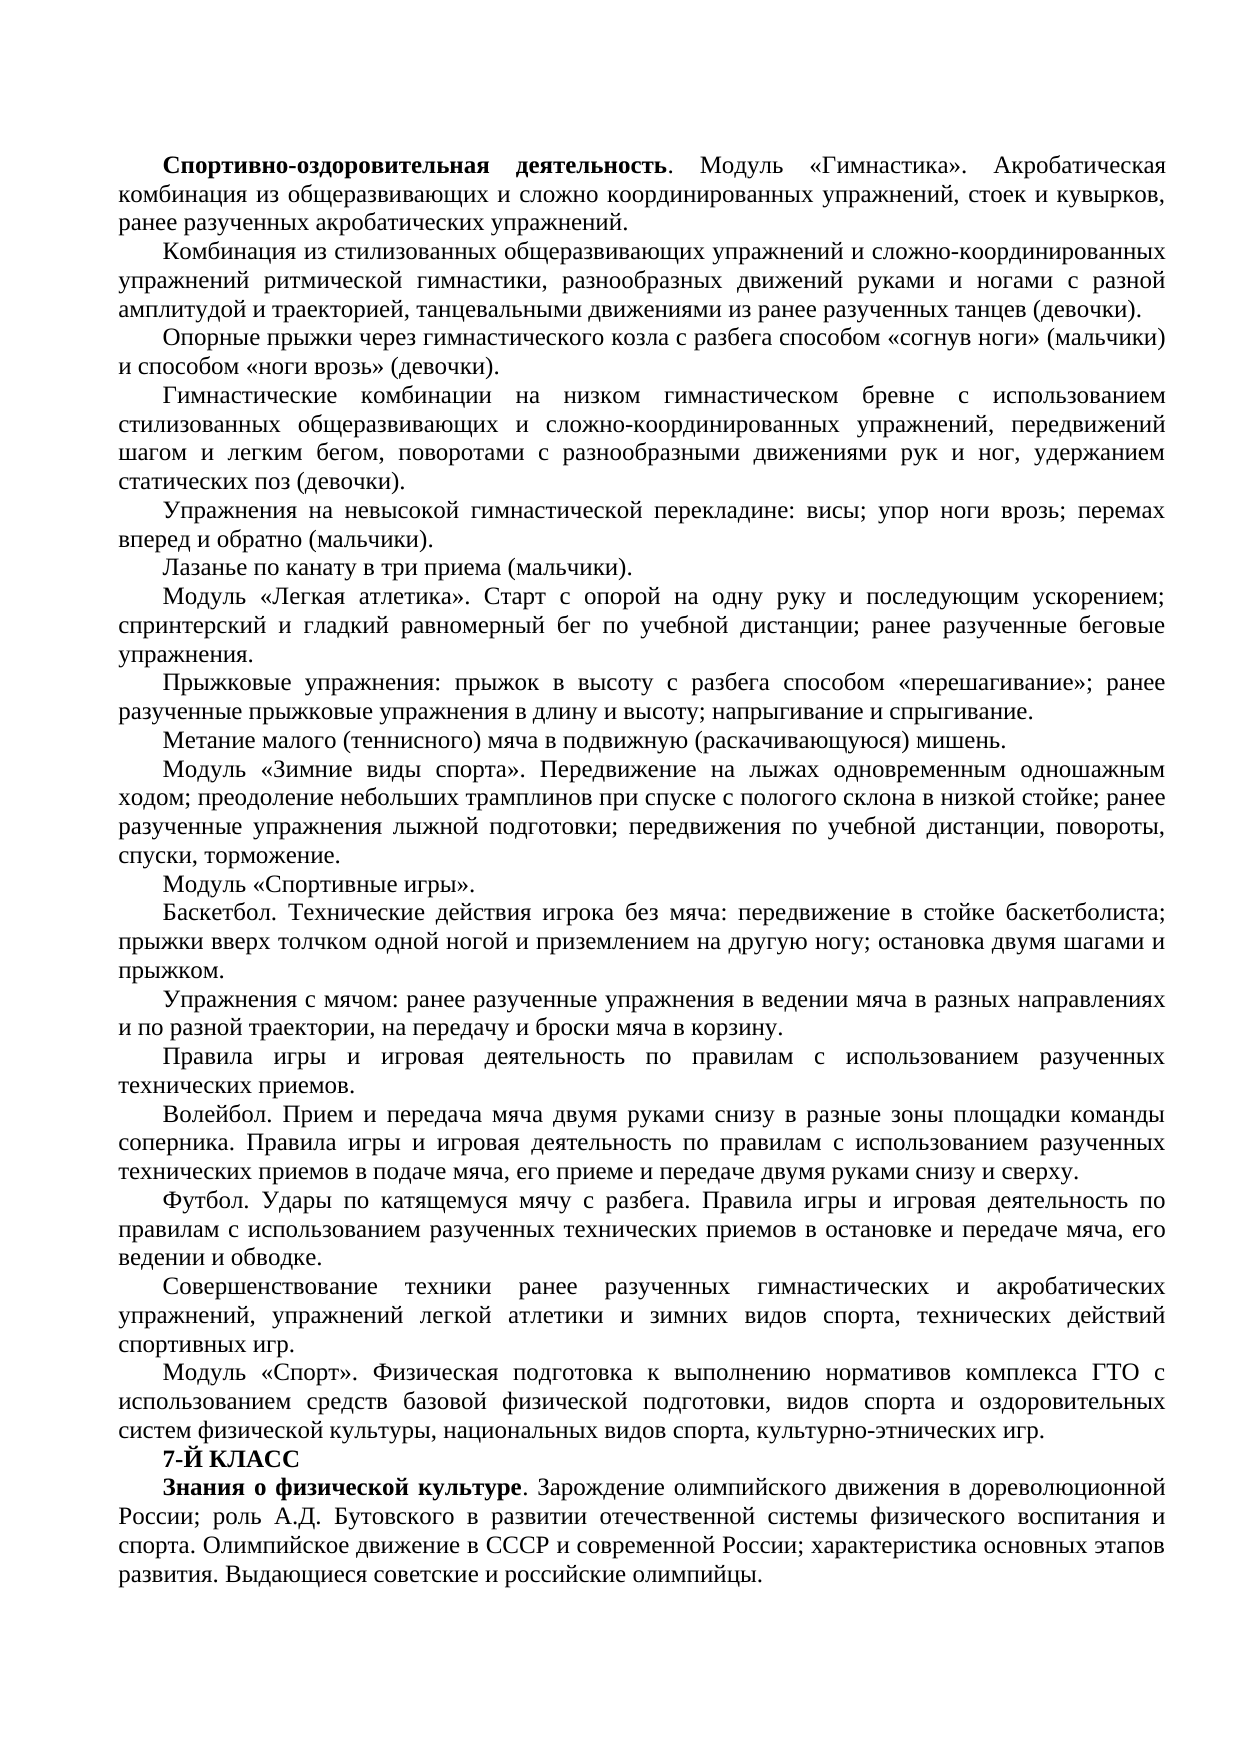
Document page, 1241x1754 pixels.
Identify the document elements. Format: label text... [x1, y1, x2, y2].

text Метание малого (теннисного) мяча в подвижную (раскачивающуюся) мишень. [118, 725, 1166, 754]
text Модуль «Спортивные игры». [118, 869, 1166, 897]
text Упражнения с мячом: ранее разученные упражнения в ведении мяча в разных направлениях и по разной траектории, на передачу и броски мяча в корзину. [118, 984, 1166, 1041]
text Совершенствование техники ранее разученных гимнастических и акробатических упражнений, упражнений легкой атлетики и зимних видов спорта, технических действий спортивных игр. [118, 1271, 1166, 1357]
text Лазанье по канату в три приема (мальчики). [118, 552, 1166, 581]
text Прыжковые упражнения: прыжок в высоту с разбега способом «перешагивание»; ранее разученные прыжковые упражнения в длину и высоту; напрыгивание и спрыгивание. [118, 667, 1166, 725]
text Модуль «Спорт». Физическая подготовка к выполнению нормативов комплекса ГТО с использованием средств базовой физической подготовки, видов спорта и оздоровительных систем физической культуры, национальных видов спорта, культурно-этнических игр. [118, 1357, 1166, 1444]
text Опорные прыжки через гимнастического козла с разбега способом «согнув ноги» (мальчики) и способом «ноги врозь» (девочки). [118, 322, 1166, 380]
text Спортивно-оздоровительная деятельность. Модуль «Гимнастика». Акробатическая комбинация из общеразвивающих и сложно координированных упражнений, стоек и кувырков, ранее разученных акробатических упражнений. [118, 150, 1166, 236]
text Знания о физической культуре. Зарождение олимпийского движения в дореволюционной России; роль А.Д. Бутовского в развитии отечественной системы физического воспитания и спорта. Олимпийское движение в СССР и современной России; характеристика основных этапов развития. Выдающиеся советские и российские олимпийцы. [118, 1472, 1166, 1587]
text Упражнения на невысокой гимнастической перекладине: висы; упор ноги врозь; перемах вперед и обратно (мальчики). [118, 495, 1166, 552]
text Волейбол. Прием и передача мяча двумя руками снизу в разные зоны площадки команды соперника. Правила игры и игровая деятельность по правилам с использованием разученных технических приемов в подаче мяча, его приеме и передаче двумя руками снизу и сверху. [118, 1099, 1166, 1185]
text Баскетбол. Технические действия игрока без мяча: передвижение в стойке баскетболиста; прыжки вверх толчком одной ногой и приземлением на другую ногу; остановка двумя шагами и прыжком. [118, 897, 1166, 984]
text Футбол. Удары по катящемуся мячу с разбега. Правила игры и игровая деятельность по правилам с использованием разученных технических приемов в остановке и передаче мяча, его ведении и обводке. [118, 1185, 1166, 1271]
text Правила игры и игровая деятельность по правилам с использованием разученных технических приемов. [118, 1041, 1166, 1099]
text Модуль «Зимние виды спорта». Передвижение на лыжах одновременным одношажным ходом; преодоление небольших трамплинов при спуске с пологого склона в низкой стойке; ранее разученные упражнения лыжной подготовки; передвижения по учебной дистанции, повороты, спуски, торможение. [118, 754, 1166, 869]
text Гимнастические комбинации на низком гимнастическом бревне с использованием стилизованных общеразвивающих и сложно-координированных упражнений, передвижений шагом и легким бегом, поворотами с разнообразными движениями рук и ног, удержанием статических поз (девочки). [118, 380, 1166, 495]
text Комбинация из стилизованных общеразвивающих упражнений и сложно-координированных упражнений ритмической гимнастики, разнообразных движений руками и ногами с разной амплитудой и траекторией, танцевальными движениями из ранее разученных танцев (девочки). [118, 236, 1166, 322]
text Модуль «Легкая атлетика». Старт с опорой на одну руку и последующим ускорением; спринтерский и гладкий равномерный бег по учебной дистанции; ранее разученные беговые упражнения. [118, 581, 1166, 667]
text 7-Й КЛАСС [118, 1444, 1166, 1472]
